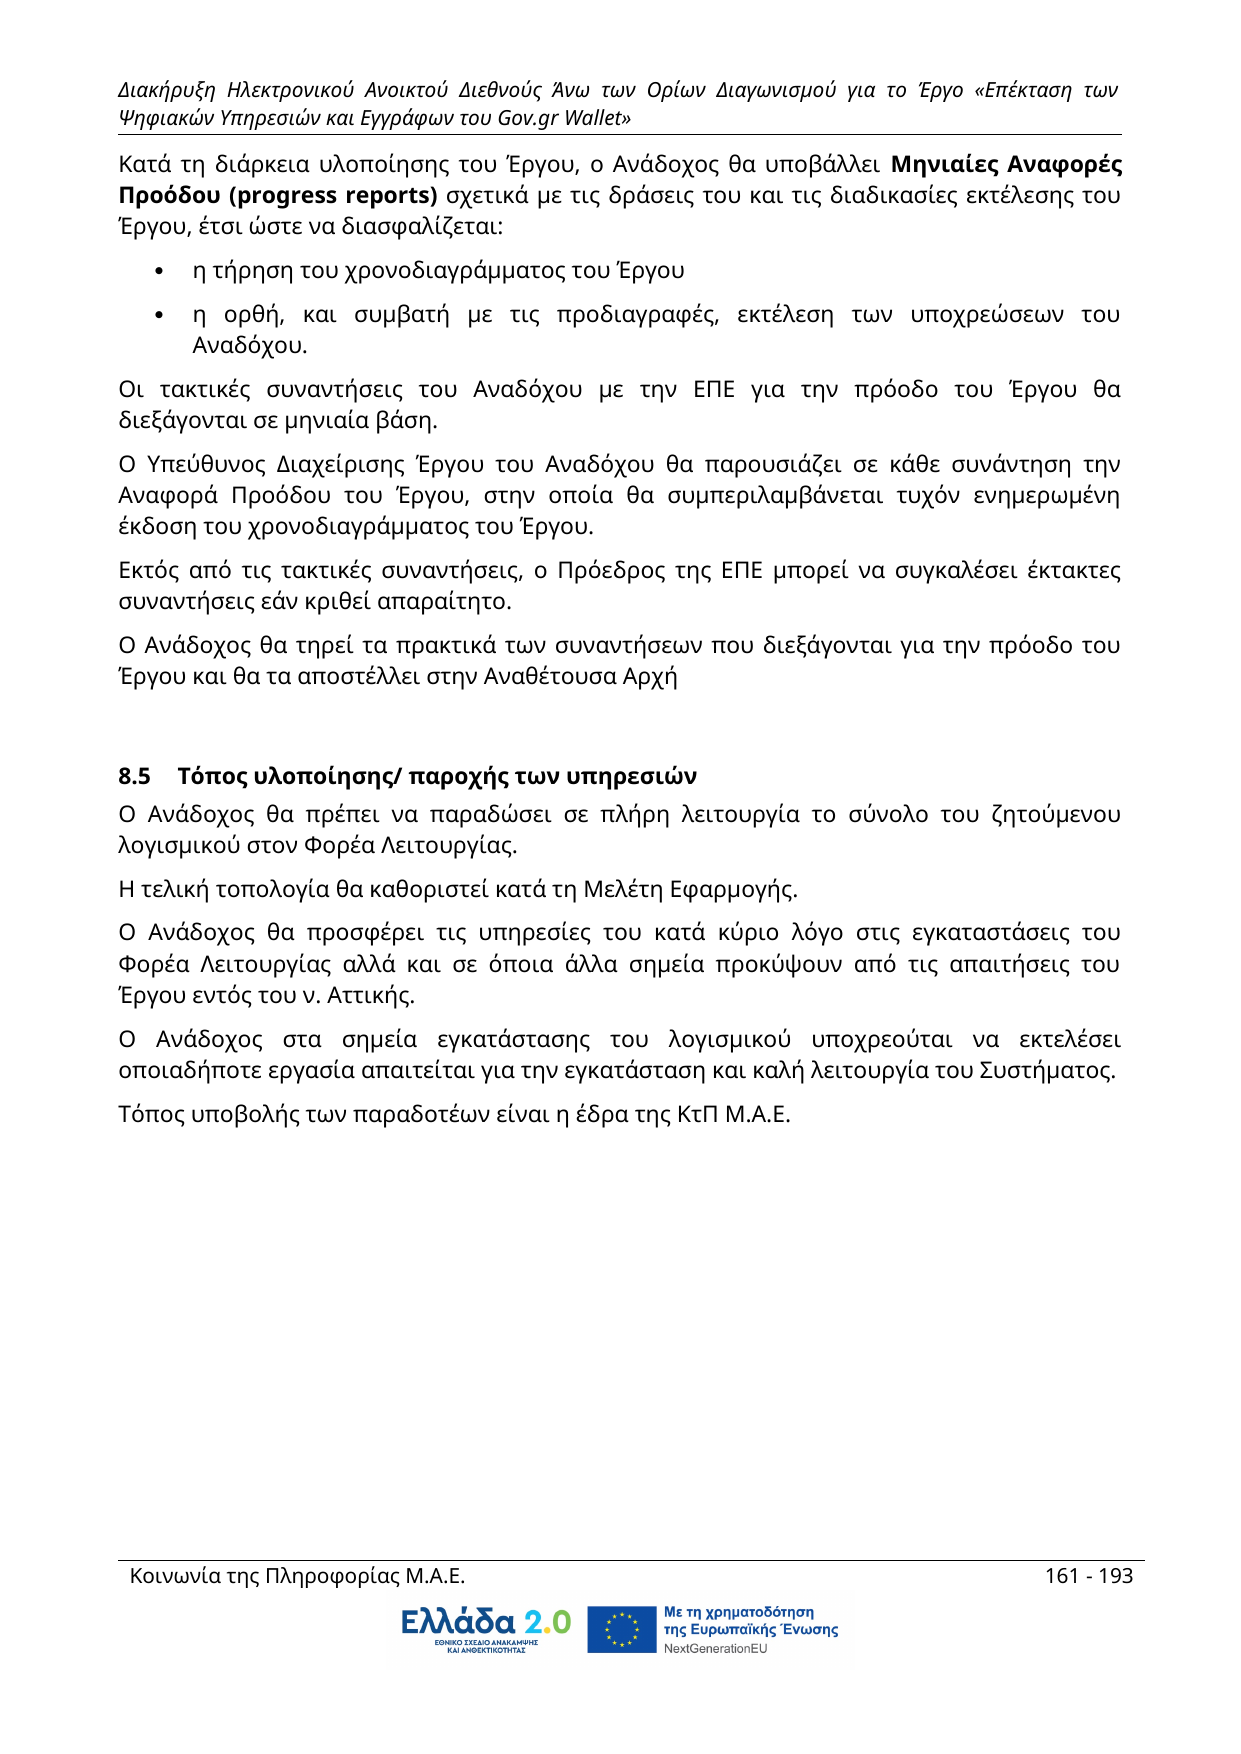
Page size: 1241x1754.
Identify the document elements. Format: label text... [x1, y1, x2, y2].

subtitle Τόπος υλοποίησης/ παροχής των υπηρεσιών [118, 760, 1122, 791]
text Η τελική τοπολογία θα καθοριστεί κατά τη Μελέτη Εφαρμογής. [118, 872, 1122, 904]
list η τήρηση του χρονοδιαγράμματος του Έργου [155, 254, 1122, 285]
text Ο Υπεύθυνος Διαχείρισης Έργου του Αναδόχου θα παρουσιάζει σε κάθε συνάντηση την Αναφορά Προόδου του Έργου, στην οποία θα συμπεριλαμβάνεται τυχόν ενημερωμένη έκδοση του χρονοδιαγράμματος του Έργου. [118, 447, 1122, 541]
text Ο Ανάδοχος στα σημεία εγκατάστασης του λογισμικού υποχρεούται να εκτελέσει οποιαδήποτε εργασία απαιτείται για την εγκατάσταση και καλή λειτουργία του Συστήματος. [118, 1022, 1122, 1085]
text Οι τακτικές συναντήσεις του Αναδόχου με την ΕΠΕ για την πρόοδο του Έργου θα διεξάγονται σε μηνιαία βάση. [118, 372, 1122, 435]
text Ο Ανάδοχος θα τηρεί τα πρακτικά των συναντήσεων που διεξάγονται για την πρόοδο του Έργου και θα τα αποστέλλει στην Αναθέτουσα Αρχή [118, 629, 1122, 691]
text Τόπος υποβολής των παραδοτέων είναι η έδρα της ΚτΠ Μ.Α.Ε. [118, 1097, 1122, 1129]
list η ορθή, και συμβατή με τις προδιαγραφές, εκτέλεση των υποχρεώσεων του Αναδόχου. [155, 297, 1122, 360]
picture [386, 1590, 855, 1670]
text Ο Ανάδοχος θα πρέπει να παραδώσει σε πλήρη λειτουργία το σύνολο του ζητούμενου λογισμικού στον Φορέα Λειτουργίας. [118, 797, 1122, 860]
text Ο Ανάδοχος θα προσφέρει τις υπηρεσίες του κατά κύριο λόγο στις εγκαταστάσεις του Φορέα Λειτουργίας αλλά και σε όποια άλλα σημεία προκύψουν από τις απαιτήσεις του Έργου εντός του ν. Αττικής. [118, 916, 1122, 1010]
text Κατά τη διάρκεια υλοποίησης του Έργου, ο Ανάδοχος θα υποβάλλει Μηνιαίες Αναφορές Προόδου (progress reports) σχετικά με τις δράσεις του και τις διαδικασίες εκτέλεσης του Έργου, έτσι ώστε να διασφαλίζεται: [118, 147, 1122, 241]
text Εκτός από τις τακτικές συναντήσεις, ο Πρόεδρος της ΕΠΕ μπορεί να συγκαλέσει έκτακτες συναντήσεις εάν κριθεί απαραίτητο. [118, 554, 1122, 616]
